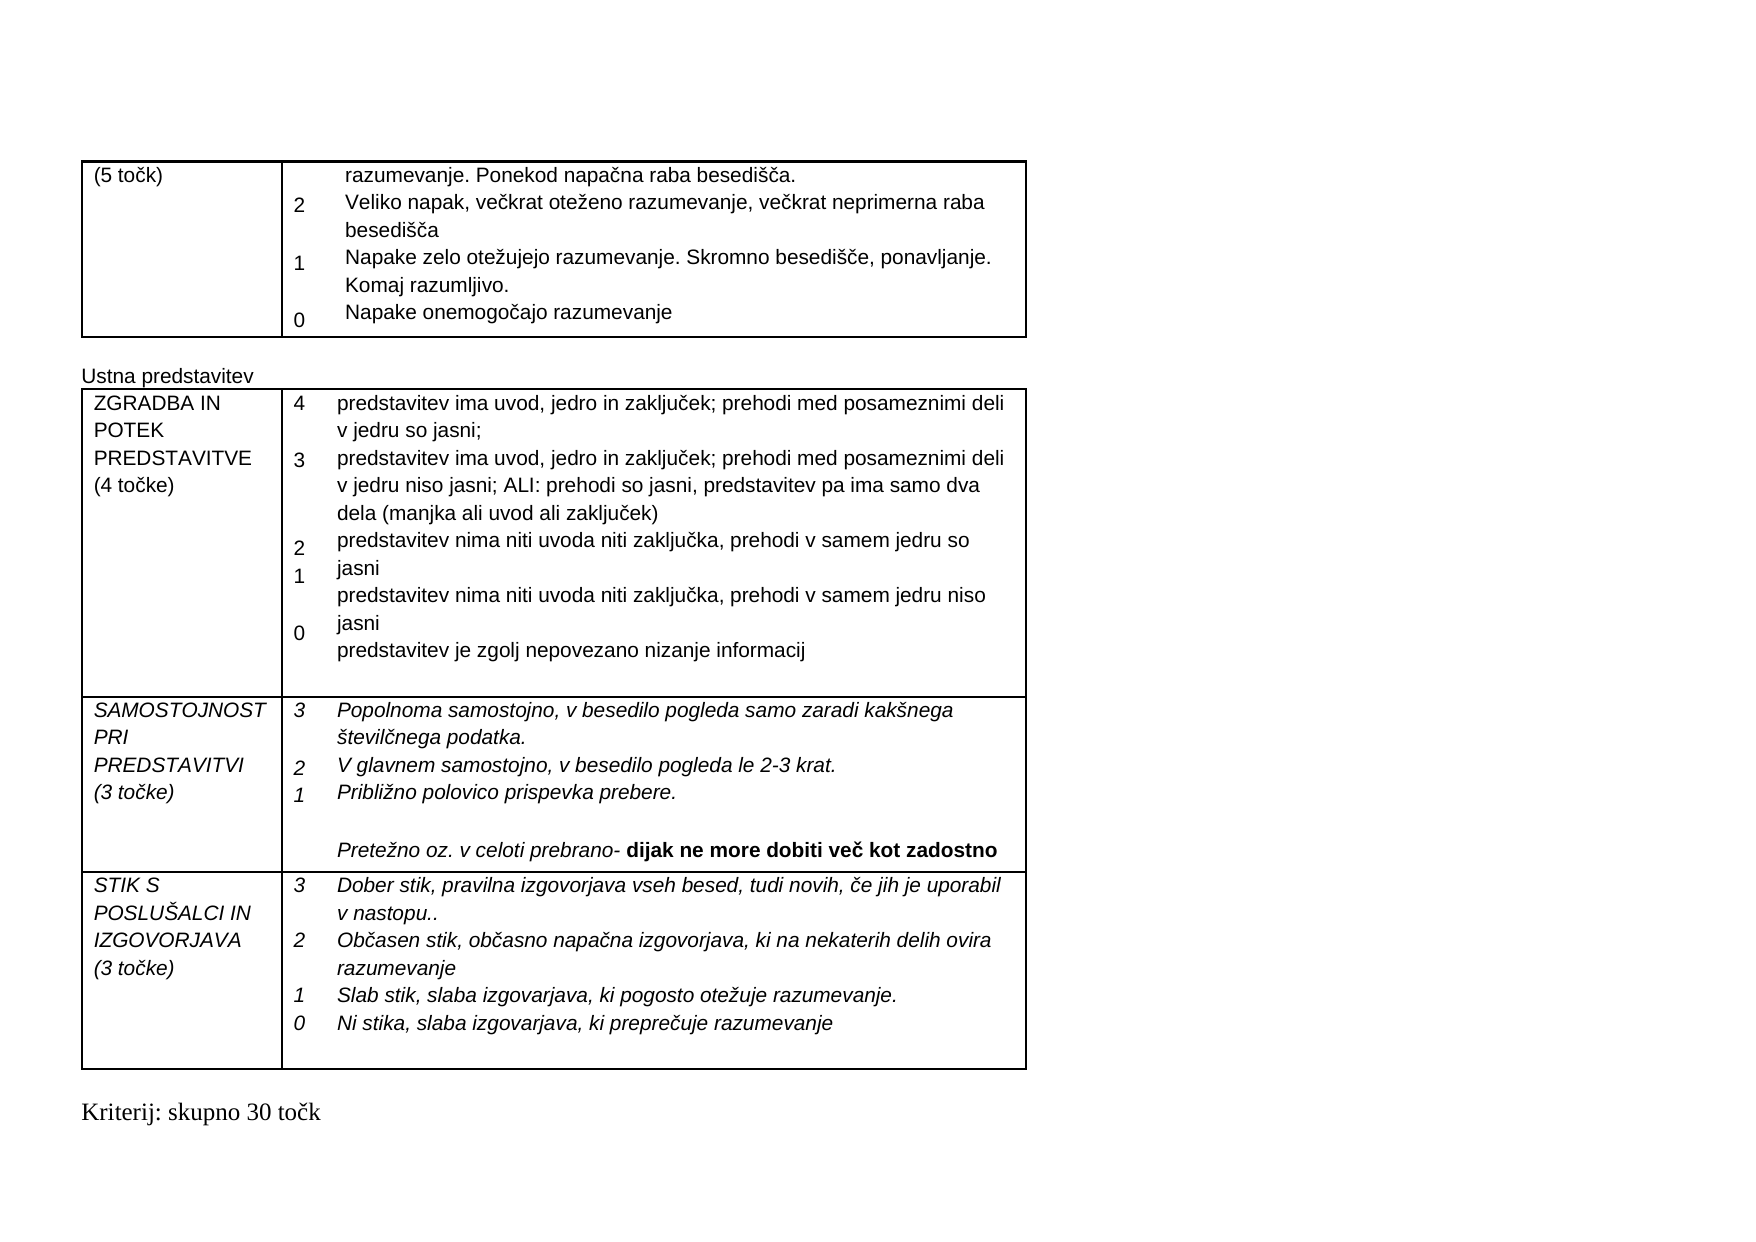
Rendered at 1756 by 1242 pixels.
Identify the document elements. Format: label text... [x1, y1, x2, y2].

table_header predstavitev ima uvod, jedro in zaključek; prehodi med posameznimi deli v jedru so jasni; predstavitev ima uvod, jedro in zaključek; prehodi med posameznimi deli v jedru niso jasni; ALI: prehodi so jasni, predstavitev pa ima samo dva dela (manjka ali uvod ali zaključek) predstavitev nima niti uvoda niti zaključka, prehodi v samem jedru so jasni predstavitev nima niti uvoda niti zaključka, prehodi v samem jedru niso jasni predstavitev je zgolj nepovezano nizanje informacij [326, 390, 1025, 696]
text Ustna predstavitev [81, 364, 1705, 388]
table_header 4 3 2 1 0 [283, 390, 326, 696]
table_cell 3 2 1 [283, 698, 326, 871]
table_header ZGRADBA IN POTEK PREDSTAVITVE (4 točke) [83, 390, 281, 696]
table_cell Dober stik, pravilna izgovorjava vseh besed, tudi novih, če jih je uporabil v nastopu.. Občasen stik, občasno napačna izgovorjava, ki na nekaterih delih ovira razumevanje Slab stik, slaba izgovarjava, ki pogosto otežuje razumevanje. Ni stika, slaba izgovarjava, ki preprečuje razumevanje [326, 873, 1025, 1068]
table_cell Popolnoma samostojno, v besedilo pogleda samo zaradi kakšnega številčnega podatka. V glavnem samostojno, v besedilo pogleda le 2-3 krat. Približno polovico prispevka prebere. Pretežno oz. v celoti prebrano- dijak ne more dobiti več kot zadostno [326, 698, 1025, 871]
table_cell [334, 163, 1025, 336]
text Kriterij: skupno 30 točk [81, 1097, 1705, 1125]
table_cell 5 4 3 2 1 0 [283, 163, 334, 336]
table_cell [83, 163, 281, 336]
table_cell STIK S POSLUŠALCI IN IZGOVORJAVA (3 točke) [83, 873, 281, 1068]
table_cell 3 2 1 0 [283, 873, 326, 1068]
table_cell SAMOSTOJNOST PRI PREDSTAVITVI (3 točke) [83, 698, 281, 871]
